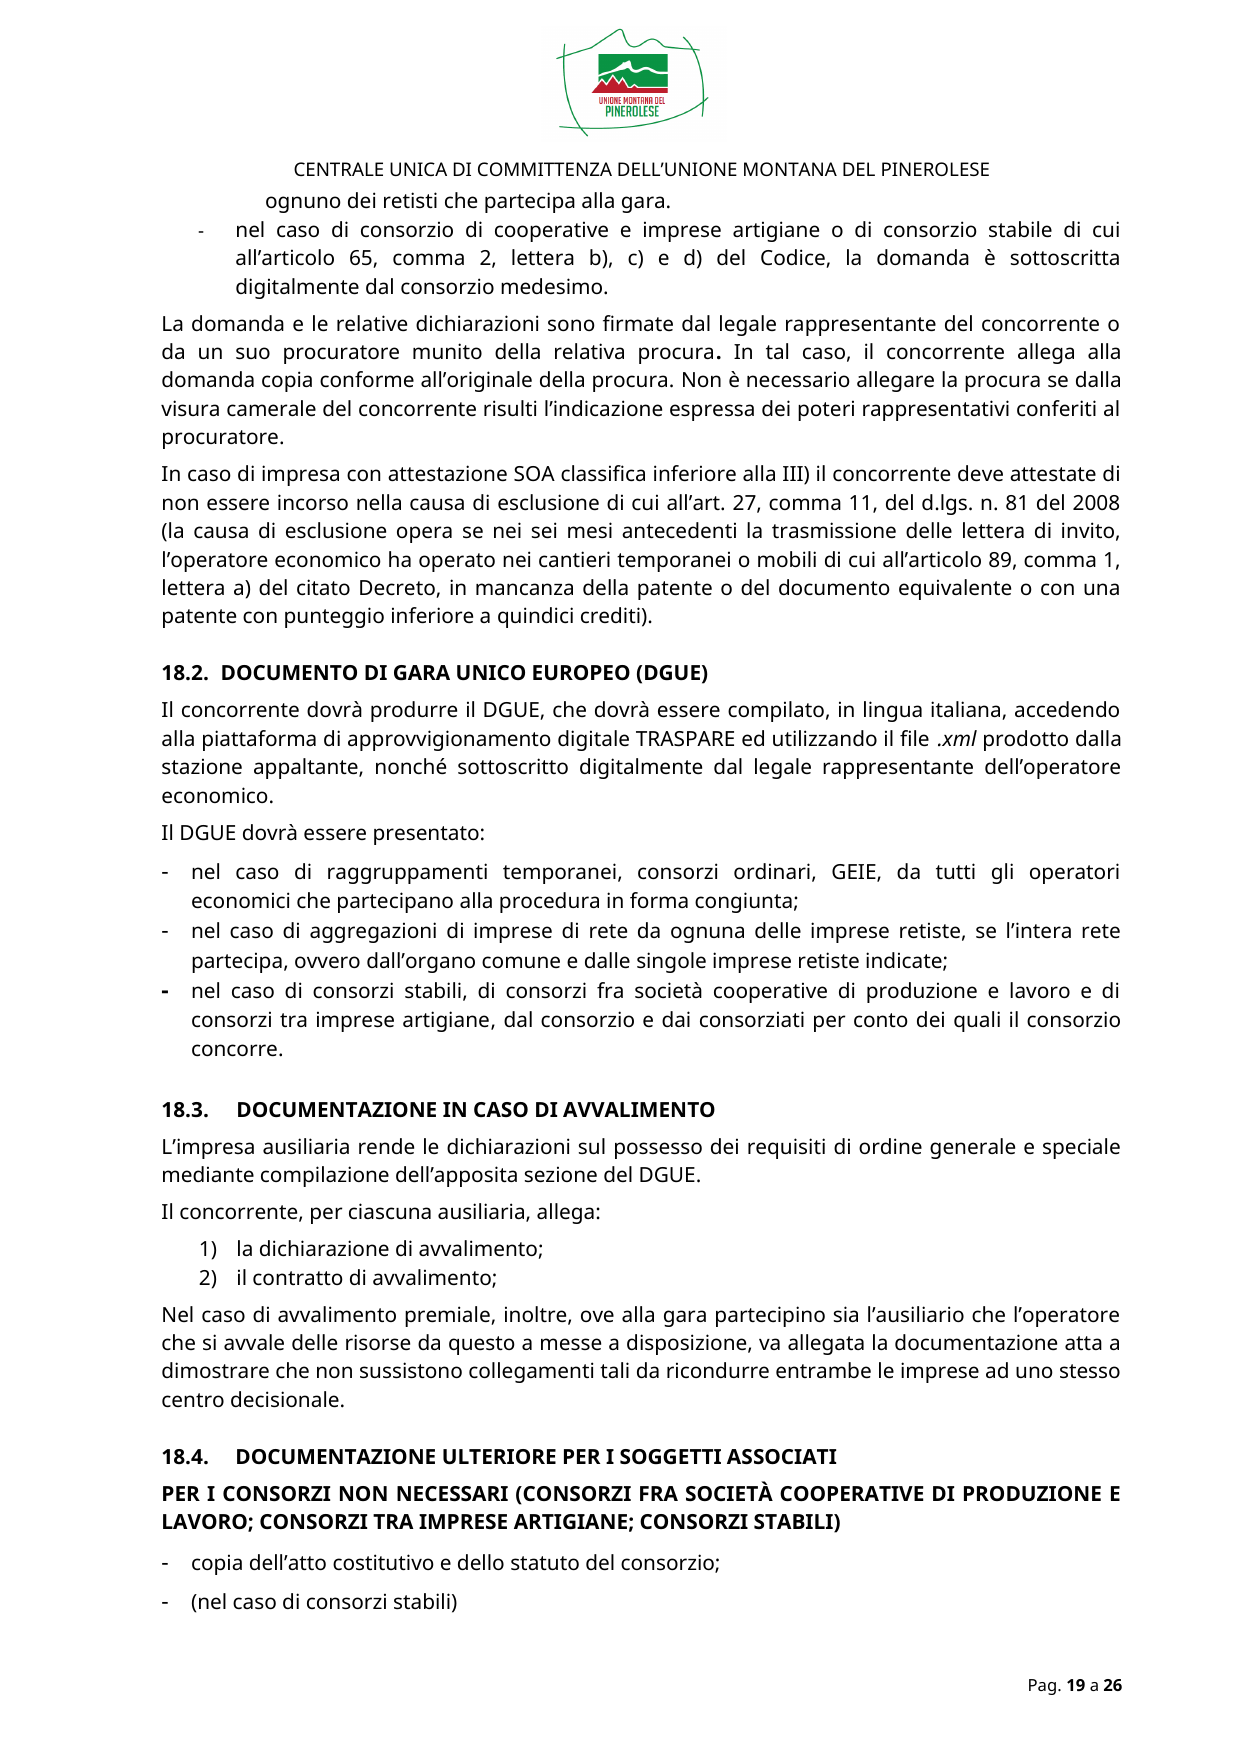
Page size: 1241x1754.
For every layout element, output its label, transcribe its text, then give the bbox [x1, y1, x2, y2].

text Il concorrente, per ciascuna ausiliaria, allega: [161, 1197, 1122, 1226]
list nel caso di raggruppamenti temporanei, consorzi ordinari, GEIE, da tutti gli operatori economici che partecipano alla procedura in forma congiunta; [161, 855, 1122, 914]
subtitle DOCUMENTAZIONE IN CASO DI AVVALIMENTO [161, 1095, 1122, 1123]
text L’impresa ausiliaria rende le dichiarazioni sul possesso dei requisiti di ordine generale e speciale mediante compilazione dell’apposita sezione del DGUE. [161, 1132, 1122, 1189]
list nel caso di aggregazioni di imprese di rete da ognuna delle imprese retiste, se l’intera rete partecipa, ovvero dall’organo comune e dalle singole imprese retiste indicate; [161, 914, 1122, 974]
subtitle DOCUMENTAZIONE ULTERIORE PER I SOGGETTI ASSOCIATI [161, 1442, 1122, 1470]
text Il DGUE dovrà essere presentato: [161, 818, 1122, 846]
text La domanda e le relative dichiarazioni sono firmate dal legale rappresentante del concorrente o da un suo procuratore munito della relativa procura. In tal caso, il concorrente allega alla domanda copia conforme all’originale della procura. Non è necessario allegare la procura se dalla visura camerale del concorrente risulti l’indicazione espressa dei poteri rappresentativi conferiti al procuratore. [161, 309, 1122, 451]
list (nel caso di consorzi stabili) [161, 1585, 1122, 1617]
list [235, 186, 1122, 215]
list nel caso di consorzio di cooperative e imprese artigiane o di consorzio stabile di cui all’articolo 65, comma 2, lettera b), c) e d) del Codice, la domanda è sottoscritta digitalmente dal consorzio medesimo. [198, 215, 1122, 300]
list la dichiarazione di avvalimento; [199, 1234, 1122, 1263]
text Il concorrente dovrà produrre il DGUE, che dovrà essere compilato, in lingua italiana, accedendo alla piattaforma di approvvigionamento digitale TRASPARE ed utilizzando il file .xml prodotto dalla stazione appaltante, nonché sottoscritto digitalmente dal legale rappresentante dell’operatore economico. [161, 696, 1122, 809]
list nel caso di consorzi stabili, di consorzi fra società cooperative di produzione e lavoro e di consorzi tra imprese artigiane, dal consorzio e dai consorziati per conto dei quali il consorzio concorre. [161, 974, 1122, 1062]
list copia dell’atto costitutivo e dello statuto del consorzio; [161, 1546, 1122, 1577]
text In caso di impresa con attestazione SOA classifica inferiore alla III) il concorrente deve attestate di non essere incorso nella causa di esclusione di cui all’art. 27, comma 11, del d.lgs. n. 81 del 2008 (la causa di esclusione opera se nei sei mesi antecedenti la trasmissione delle lettera di invito, l’operatore economico ha operato nei cantieri temporanei o mobili di cui all’articolo 89, comma 1, lettera a) del citato Decreto, in mancanza della patente o del documento equivalente o con una patente con punteggio inferiore a quindici crediti). [161, 459, 1122, 630]
list il contratto di avvalimento; [199, 1263, 1122, 1291]
subtitle Documento di gara unico europeo (dgue) [161, 658, 1122, 687]
text Nel caso di avvalimento premiale, inoltre, ove alla gara partecipino sia l’ausiliario che l’operatore che si avvale delle risorse da questo a messe a disposizione, va allegata la documentazione atta a dimostrare che non sussistono collegamenti tali da ricondurre entrambe le imprese ad uno stesso centro decisionale. [161, 1300, 1122, 1413]
subtitle PER I CONSORZI NON NECESSARI (CONSORZI FRA SOCIETÀ COOPERATIVE DI PRODUZIONE E LAVORO; CONSORZI TRA IMPRESE ARTIGIANE; CONSORZI STABILI) [161, 1479, 1122, 1536]
